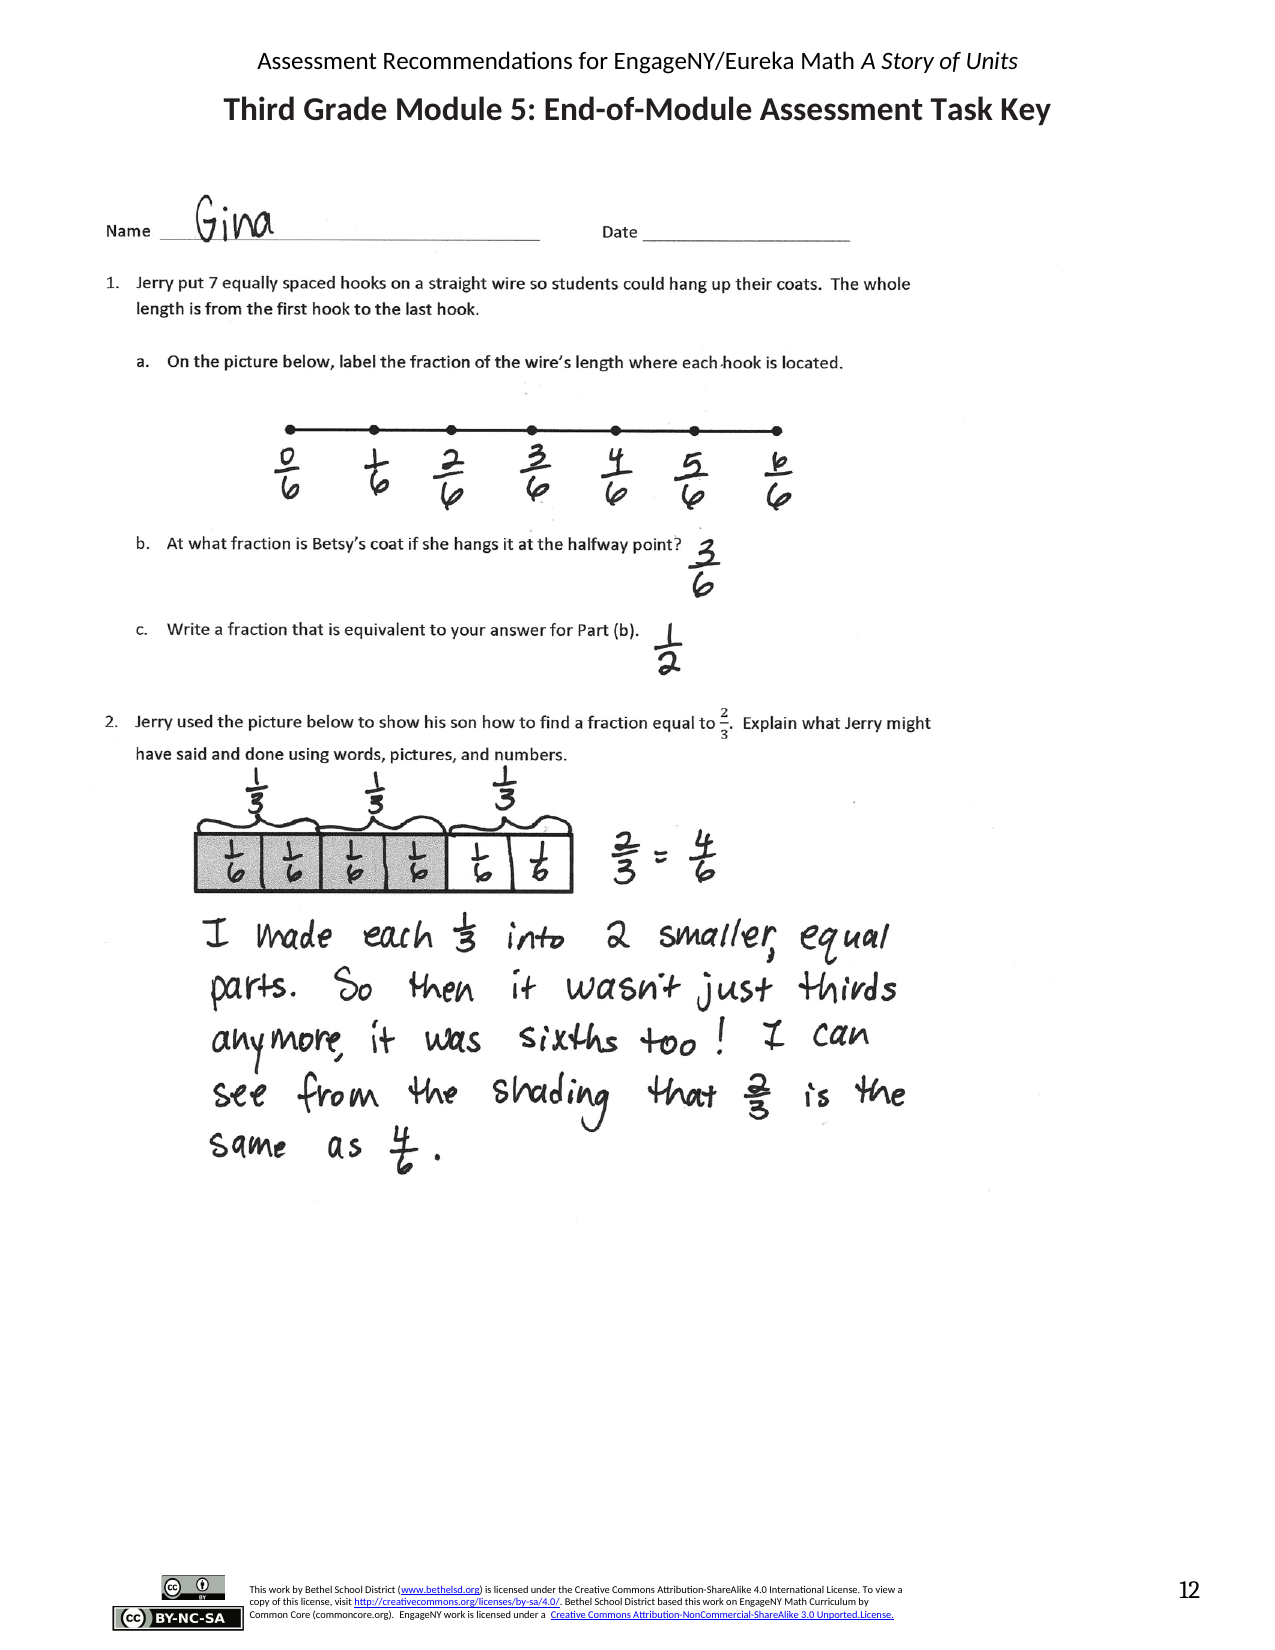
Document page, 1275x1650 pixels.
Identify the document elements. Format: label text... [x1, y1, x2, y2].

picture [75, 169, 1063, 1250]
text Third Grade Module 5: End-of-Module Assessment Task Key [75, 88, 1200, 129]
picture [112, 1606, 244, 1632]
